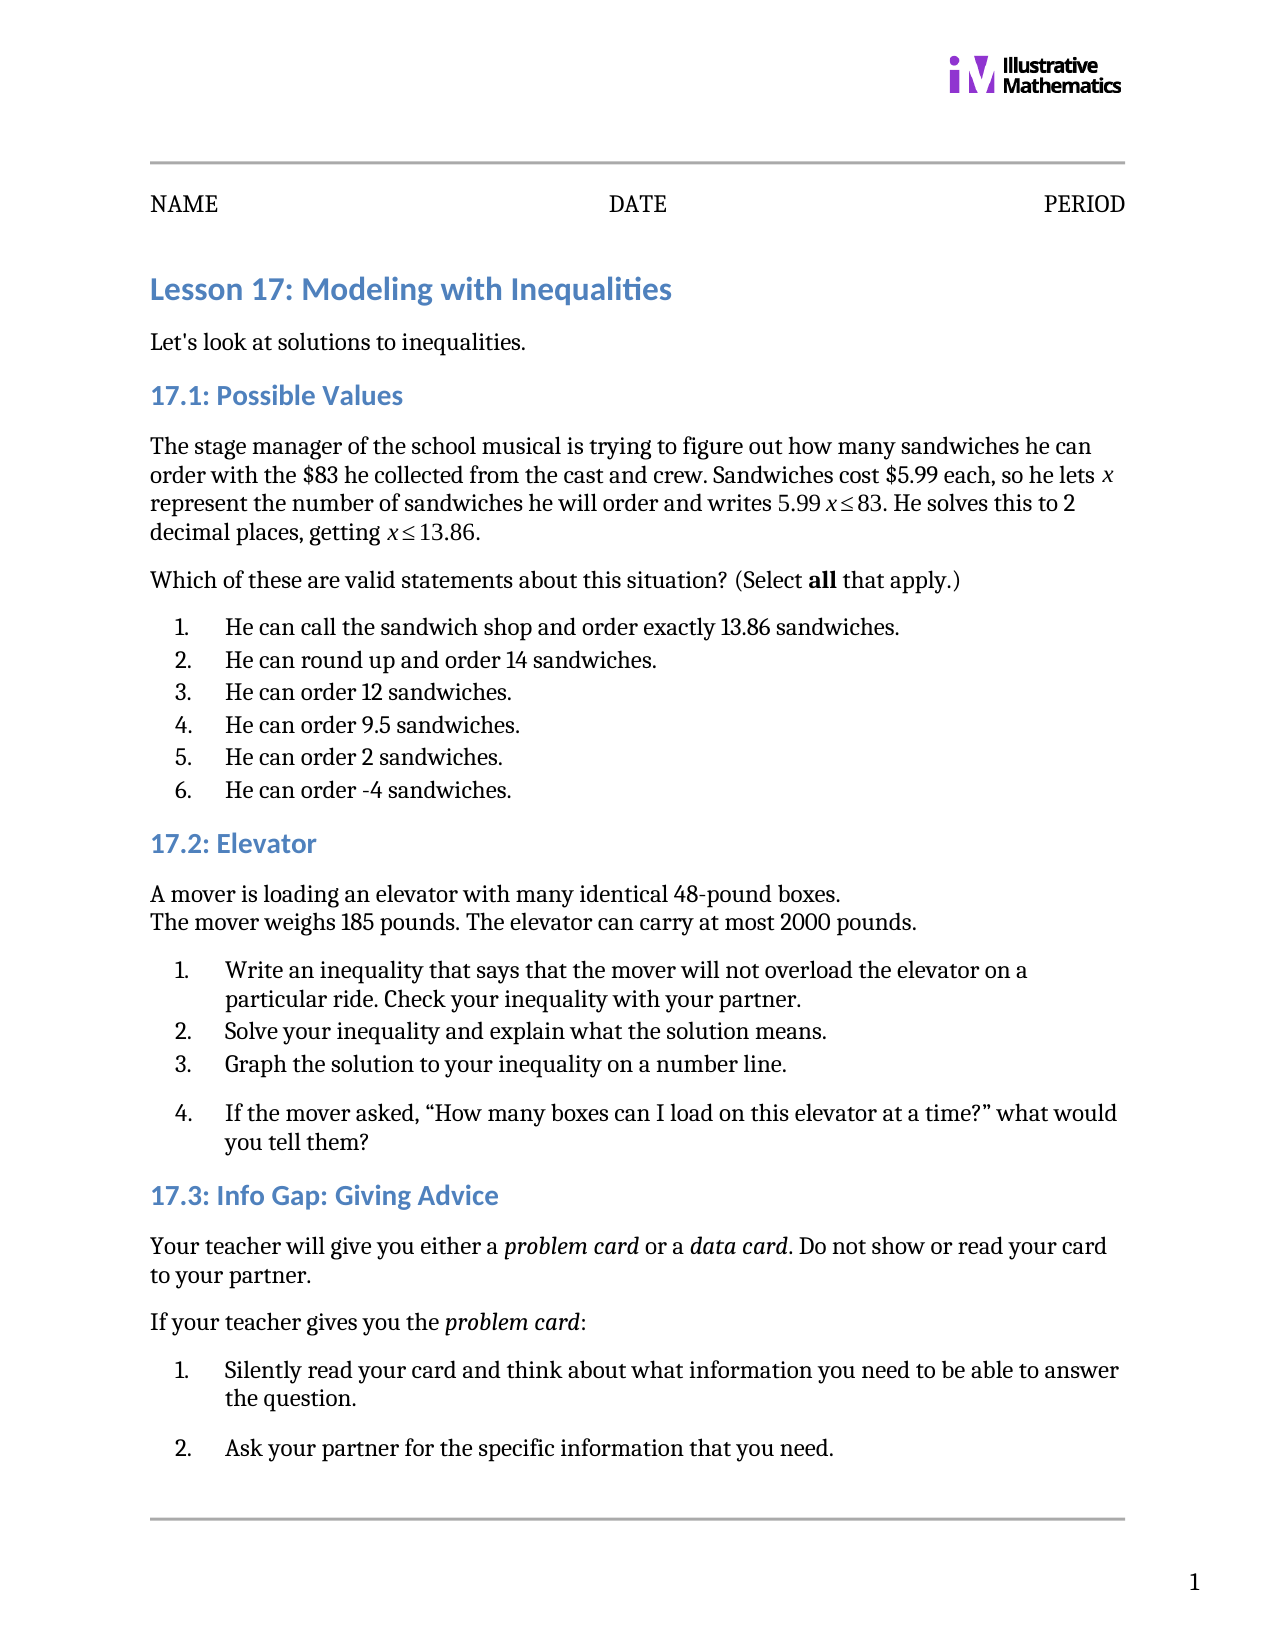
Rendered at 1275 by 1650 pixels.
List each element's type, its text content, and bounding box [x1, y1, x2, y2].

list He can call the sandwich shop and order exactly 13.86 sandwiches. [175, 613, 1125, 642]
list Solve your inequality and explain what the solution means. [175, 1017, 1125, 1046]
list Graph the solution to your inequality on a number line. [175, 1049, 1125, 1078]
list Silently read your card and think about what information you need to be able to answer the question. [175, 1356, 1125, 1413]
list He can order 9.5 sandwiches. [175, 711, 1125, 739]
picture [949, 55, 1121, 93]
list He can order 2 sandwiches. [175, 743, 1125, 772]
text A mover is loading an elevator with many identical 48-pound boxes. The mover weighs 185 pounds. The elevator can carry at most 2000 pounds. [150, 879, 1125, 937]
subtitle 17.1: Possible Values [150, 377, 1125, 413]
list He can order -4 sandwiches. [175, 776, 1125, 804]
subtitle Lesson 17: Modeling with Inequalities [150, 268, 1125, 309]
list If the mover asked, “How many boxes can I load on this elevator at a time?” what would you tell them? [175, 1099, 1125, 1157]
text Let's look at solutions to inequalities. [150, 328, 1125, 357]
list Ask your partner for the specific information that you need. [175, 1434, 1125, 1463]
text If your teacher gives you the problem card: [150, 1308, 1125, 1337]
subtitle 17.2: Elevator [150, 825, 1125, 861]
list He can round up and order 14 sandwiches. [175, 646, 1125, 674]
text The stage manager of the school musical is trying to figure out how many sandwiches he can order with the $83 he collected from the cast and crew. Sandwiches cost $5.99 each, so he lets represent the number of sandwiches he will order and writes . He solves this to 2 decimal places, getting . [150, 432, 1125, 547]
subtitle 17.3: Info Gap: Giving Advice [150, 1177, 1125, 1213]
text Your teacher will give you either a problem card or a data card. Do not show or read your card to your partner. [150, 1232, 1125, 1289]
list He can order 12 sandwiches. [175, 678, 1125, 707]
list Write an inequality that says that the mover will not overload the elevator on a particular ride. Check your inequality with your partner. [175, 956, 1125, 1013]
text Which of these are valid statements about this situation? (Select all that apply.) [150, 566, 1125, 594]
